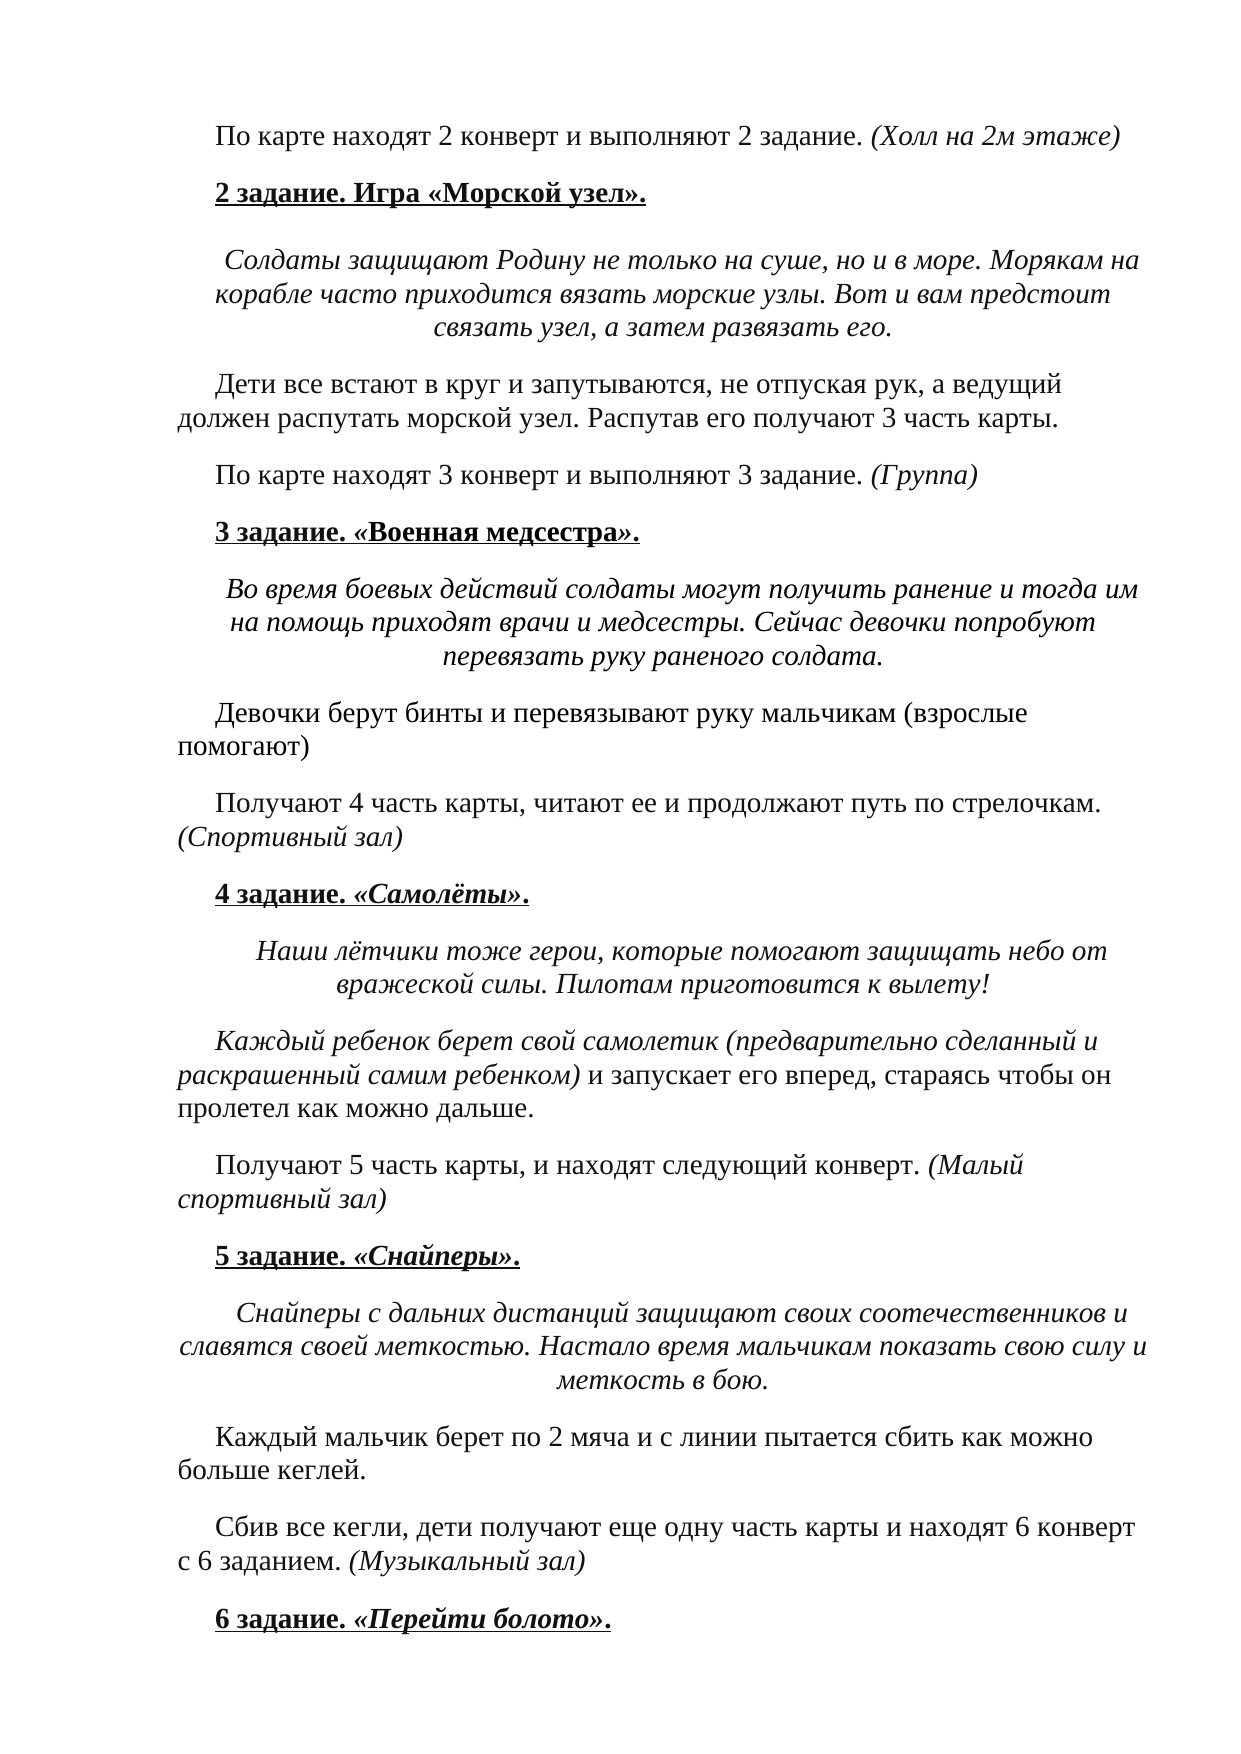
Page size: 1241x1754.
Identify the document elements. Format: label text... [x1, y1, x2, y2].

text Сбив все кегли, дети получают еще одну часть карты и находят 6 конверт с 6 заданием. (Музыкальный зал) [177, 1509, 1152, 1577]
text 3 задание. «Военная медсестра». [177, 514, 1152, 547]
text Наши лётчики тоже герои, которые помогают защищать небо от вражеской силы. Пилотам приготовится к вылету! [177, 933, 1152, 1000]
text Дети все встают в круг и запутываются, не отпуская рук, а ведущий должен распутать морской узел. Распутав его получают 3 часть карты. [177, 366, 1152, 433]
text Каждый мальчик берет по 2 мяча и с линии пытается сбить как можно больше кеглей. [177, 1419, 1152, 1486]
text Каждый ребенок берет свой самолетик (предварительно сделанный и раскрашенный самим ребенком) и запускает его вперед, стараясь чтобы он пролетел как можно дальше. [177, 1023, 1152, 1124]
text 5 задание. «Снайперы». [177, 1238, 1152, 1271]
text Во время боевых действий солдаты могут получить ранение и тогда им на помощь приходят врачи и медсестры. Сейчас девочки попробуют перевязать руку раненого солдата. [177, 571, 1152, 671]
text По карте находят 2 конверт и выполняют 2 задание. (Холл на 2м этаже) [177, 118, 1152, 152]
text Получают 4 часть карты, читают ее и продолжают путь по стрелочкам. (Спортивный зал) [177, 785, 1152, 852]
text 4 задание. «Самолёты». [177, 876, 1152, 909]
text Девочки берут бинты и перевязывают руку мальчикам (взрослые помогают) [177, 695, 1152, 762]
text По карте находят 3 конверт и выполняют 3 задание. (Группа) [177, 457, 1152, 490]
text Снайперы с дальних дистанций защищают своих соотечественников и славятся своей меткостью. Настало время мальчикам показать свою силу и меткость в бою. [177, 1295, 1152, 1396]
text Получают 5 часть карты, и находят следующий конверт. (Малый спортивный зал) [177, 1147, 1152, 1214]
text Солдаты защищают Родину не только на суше, но и в море. Морякам на корабле часто приходится вязать морские узлы. Вот и вам предстоит связать узел, а затем развязать его. [177, 242, 1152, 343]
text 2 задание. Игра «Морской узел». [177, 175, 1152, 209]
text 6 задание. «Перейти болото». [177, 1602, 1152, 1635]
